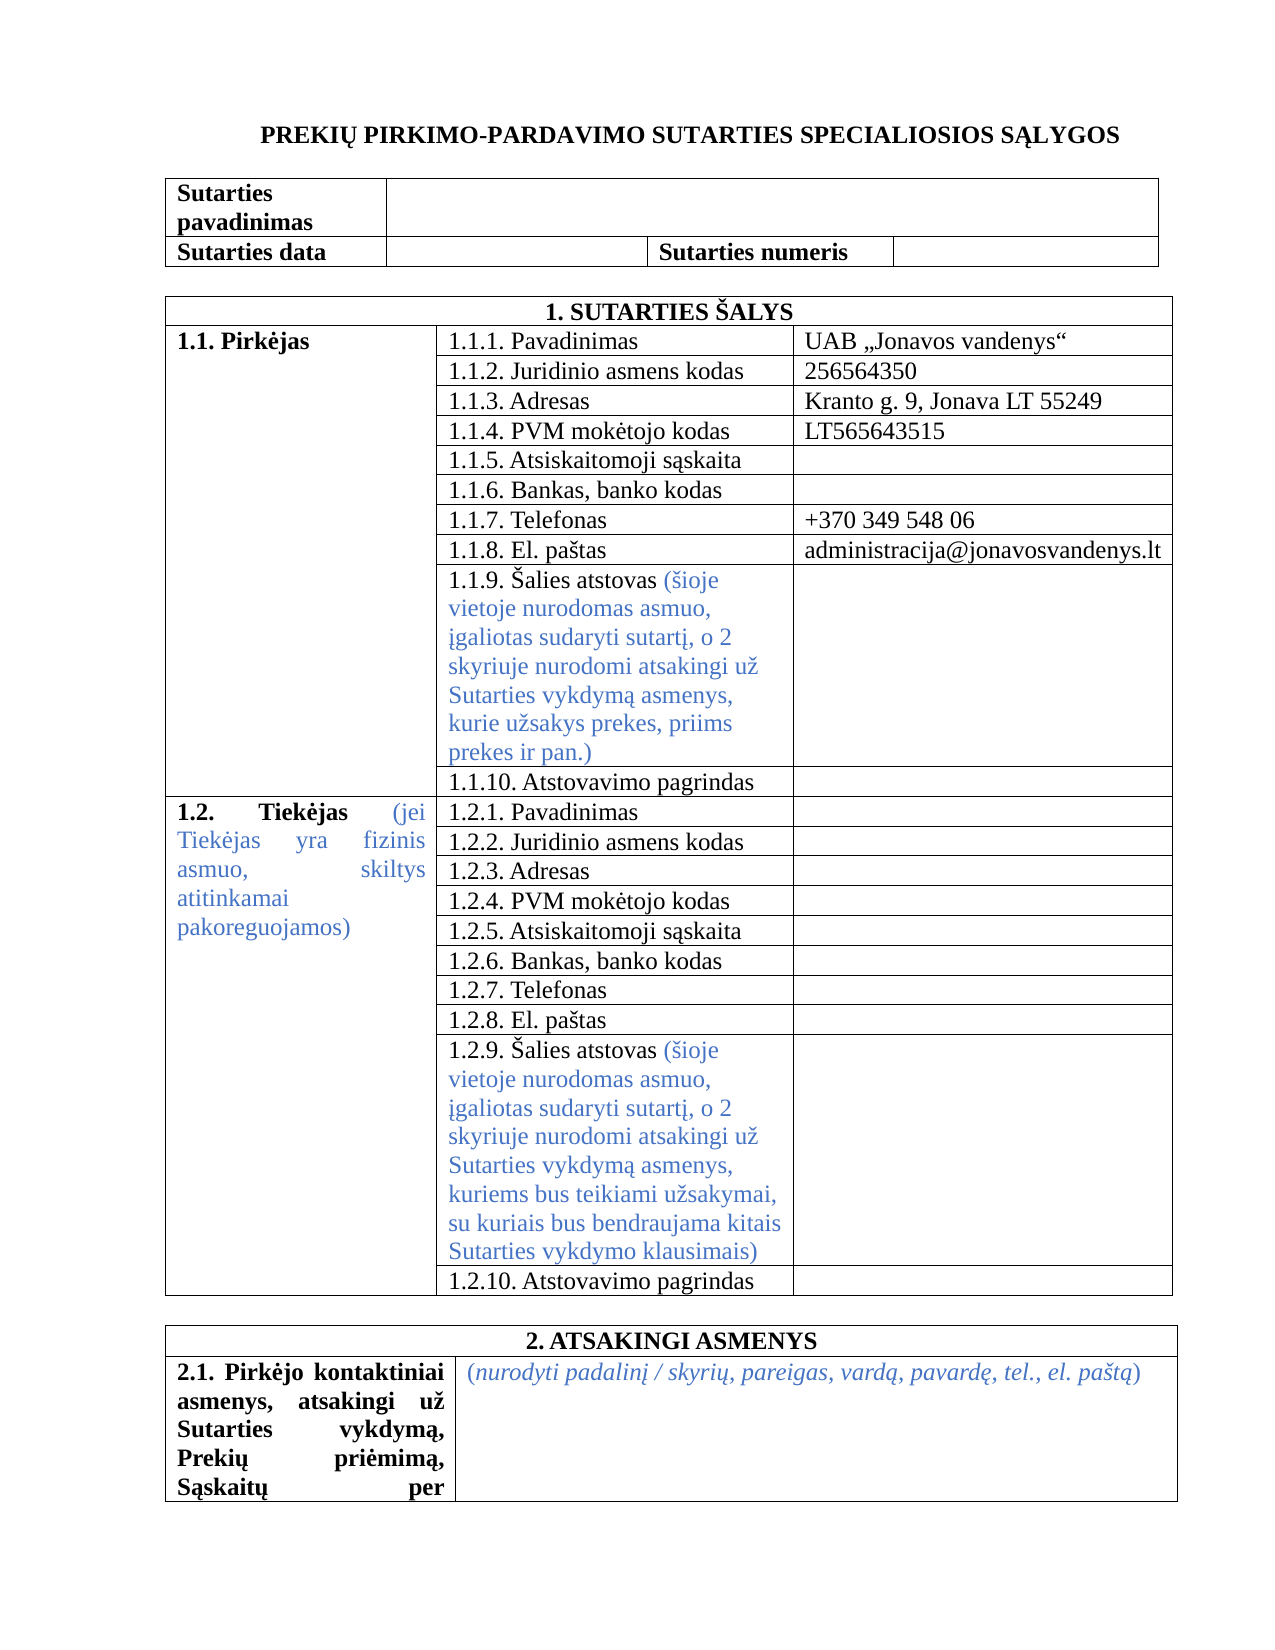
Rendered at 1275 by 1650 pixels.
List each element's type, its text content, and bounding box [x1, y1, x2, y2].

table_header [387, 179, 1158, 236]
table_cell [894, 237, 1158, 266]
table_cell 1.2.3. Adresas [437, 856, 793, 885]
table_header 2. ATSAKINGI ASMENYS [166, 1326, 1177, 1356]
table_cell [456, 1357, 1177, 1501]
table_cell 1.1.5. Atsiskaitomoji sąskaita [437, 446, 793, 474]
table_cell 1.1. Pirkėjas [166, 326, 436, 796]
table_cell [794, 856, 1172, 885]
table_cell 1.2.2. Juridinio asmens kodas [437, 827, 793, 855]
table_cell administracija@jonavosvandenys.lt [794, 535, 1172, 564]
table_cell 1.1.2. Juridinio asmens kodas [437, 356, 793, 385]
table_cell [794, 886, 1172, 915]
table_cell 1.2. Tiekėjas (jei Tiekėjas yra fizinis asmuo, skiltys atitinkamai pakoreguojamos) [166, 797, 436, 1295]
table_cell [794, 916, 1172, 945]
table_cell 256564350 [794, 356, 1172, 385]
table_cell 1.2.10. Atstovavimo pagrindas [437, 1266, 793, 1295]
table_cell [794, 827, 1172, 855]
table_cell +370 349 548 06 [794, 505, 1172, 534]
table_cell Sutarties data [166, 237, 386, 266]
table_cell 1.2.9. Šalies atstovas (šioje vietoje nurodomas asmuo, įgaliotas sudaryti sutartį, o 2 skyriuje nurodomi atsakingi už Sutarties vykdymą asmenys, kuriems bus teikiami užsakymai, su kuriais bus bendraujama kitais Sutarties vykdymo klausimais) [437, 1035, 793, 1265]
table_cell 1.2.1. Pavadinimas [437, 797, 793, 826]
table_cell 1.2.7. Telefonas [437, 976, 793, 1004]
table_cell 1.1.7. Telefonas [437, 505, 793, 534]
table_cell LT565643515 [794, 416, 1172, 444]
table_cell [794, 1005, 1172, 1034]
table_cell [166, 1357, 455, 1501]
table_cell [794, 565, 1172, 766]
table_cell 1.2.8. El. paštas [437, 1005, 793, 1034]
table_cell [794, 767, 1172, 796]
table_cell [794, 797, 1172, 826]
table_header 1. SUTARTIES ŠALYS [166, 297, 1172, 325]
table_cell 1.1.10. Atstovavimo pagrindas [437, 767, 793, 796]
text Prekių pirkimo-pardavimo sutarties Specialiosios sąlygos [165, 120, 1215, 149]
table_header Sutarties pavadinimas [166, 179, 386, 236]
table_cell [794, 946, 1172, 974]
table_cell [794, 446, 1172, 474]
table_cell 1.1.3. Adresas [437, 386, 793, 415]
table_cell 1.2.4. PVM mokėtojo kodas [437, 886, 793, 915]
table_cell UAB „Jonavos vandenys“ [794, 326, 1172, 355]
table_cell 1.2.5. Atsiskaitomoji sąskaita [437, 916, 793, 945]
table_cell 1.2.6. Bankas, banko kodas [437, 946, 793, 974]
table_cell [794, 1035, 1172, 1265]
table_cell 1.1.4. PVM mokėtojo kodas [437, 416, 793, 444]
table_cell 1.1.8. El. paštas [437, 535, 793, 564]
table_cell Kranto g. 9, Jonava LT 55249 [794, 386, 1172, 415]
table_cell 1.1.9. Šalies atstovas (šioje vietoje nurodomas asmuo, įgaliotas sudaryti sutartį, o 2 skyriuje nurodomi atsakingi už Sutarties vykdymą asmenys, kurie užsakys prekes, priims prekes ir pan.) [437, 565, 793, 766]
table_cell [794, 475, 1172, 504]
table_cell 1.1.1. Pavadinimas [437, 326, 793, 355]
table_cell [387, 237, 647, 266]
table_cell 1.1.6. Bankas, banko kodas [437, 475, 793, 504]
table_cell Sutarties numeris [648, 237, 893, 266]
table_cell [794, 976, 1172, 1004]
table_cell [794, 1266, 1172, 1295]
